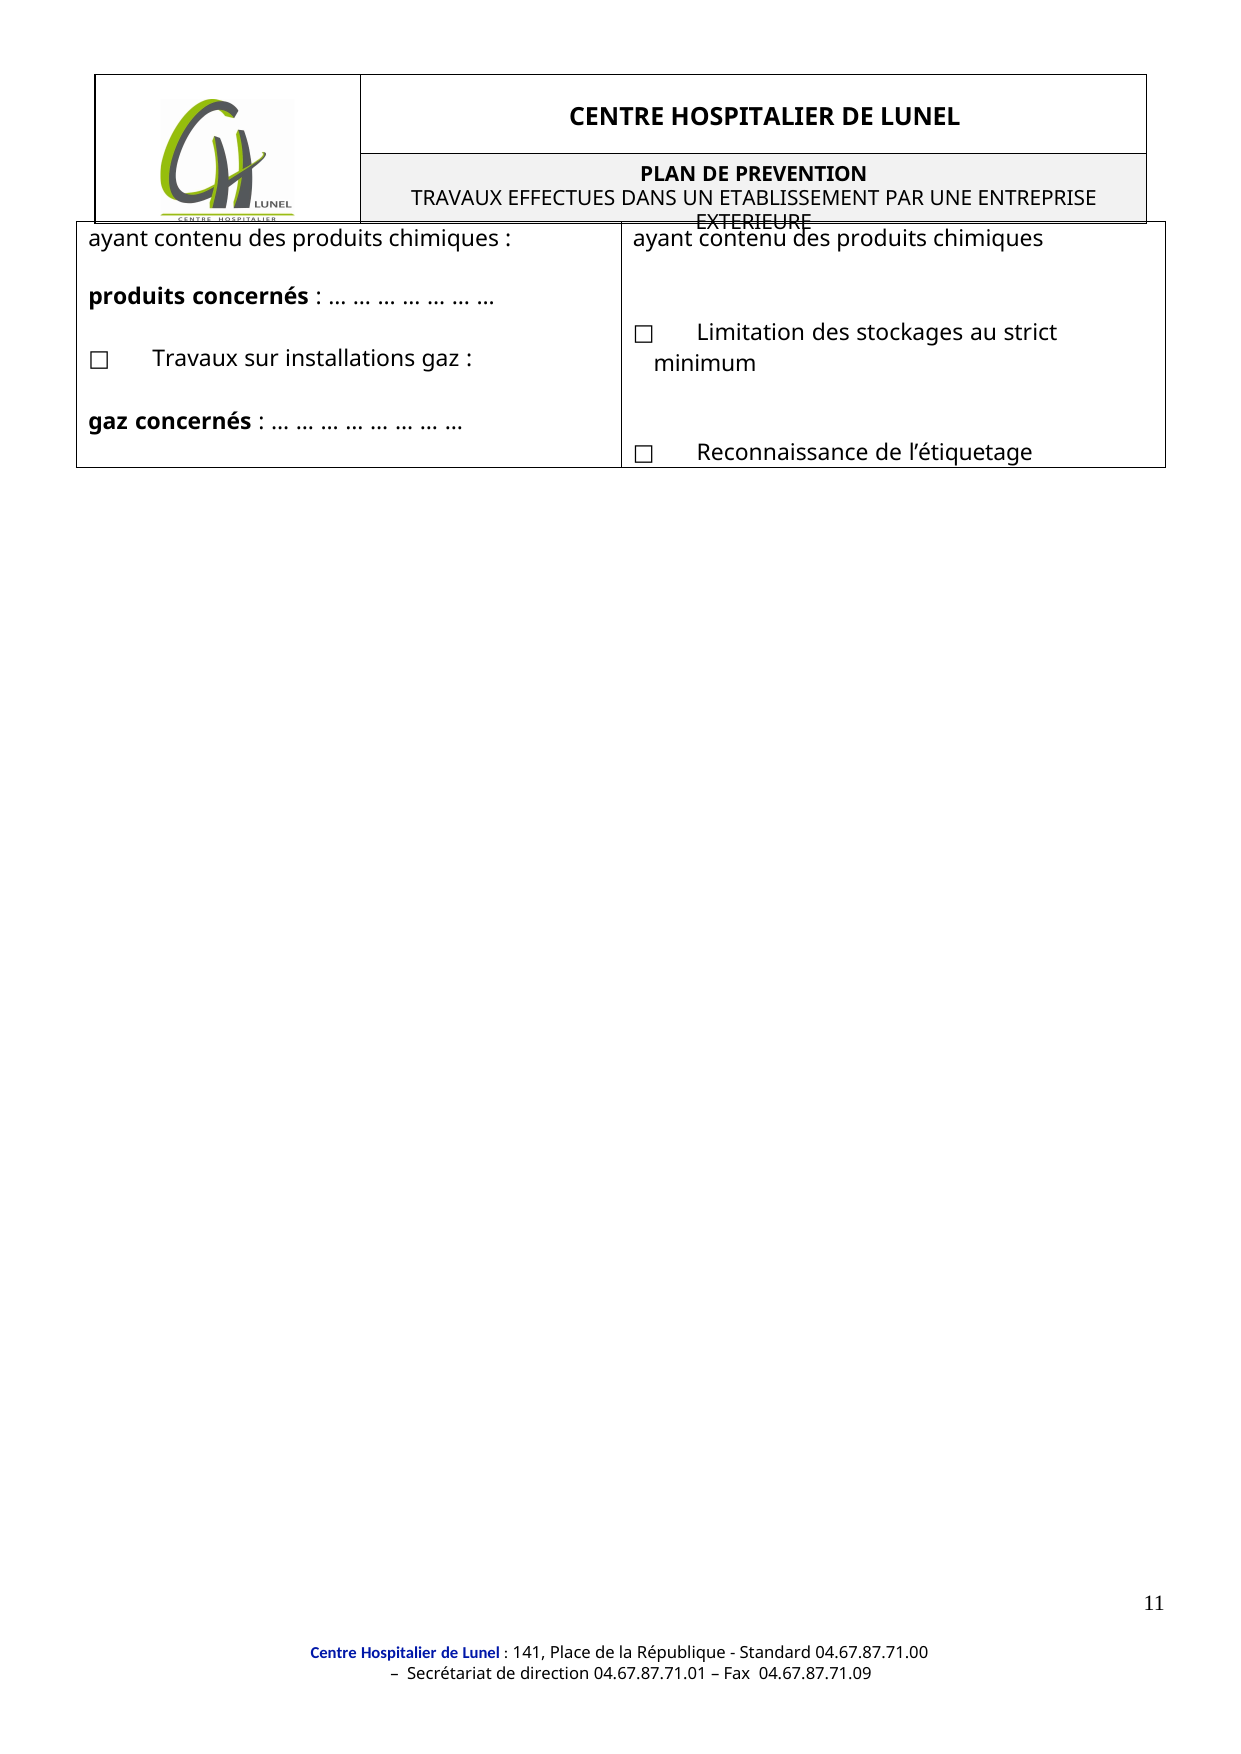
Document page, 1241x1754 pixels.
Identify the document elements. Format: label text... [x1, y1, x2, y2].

picture [160, 99, 295, 221]
